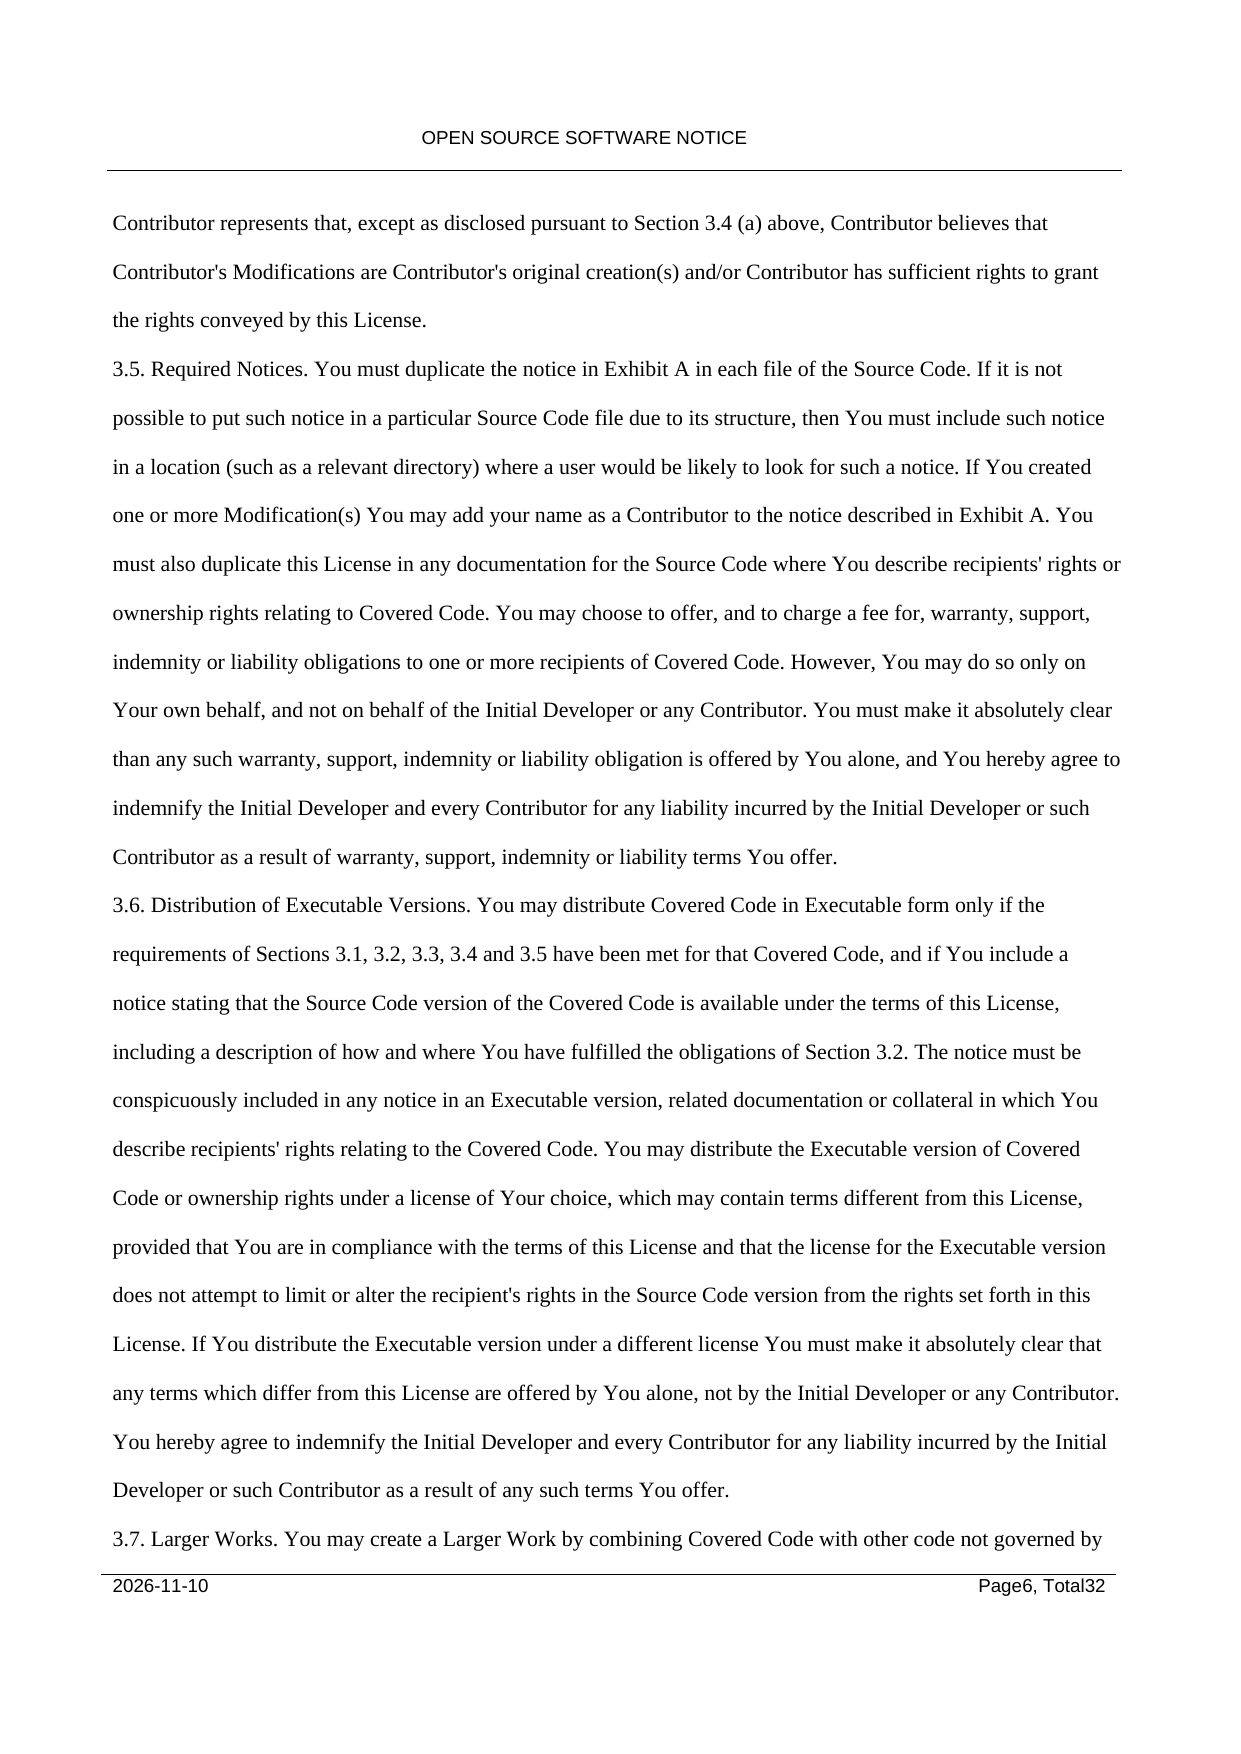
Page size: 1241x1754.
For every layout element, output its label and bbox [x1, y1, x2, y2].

text [112, 206, 1128, 1555]
